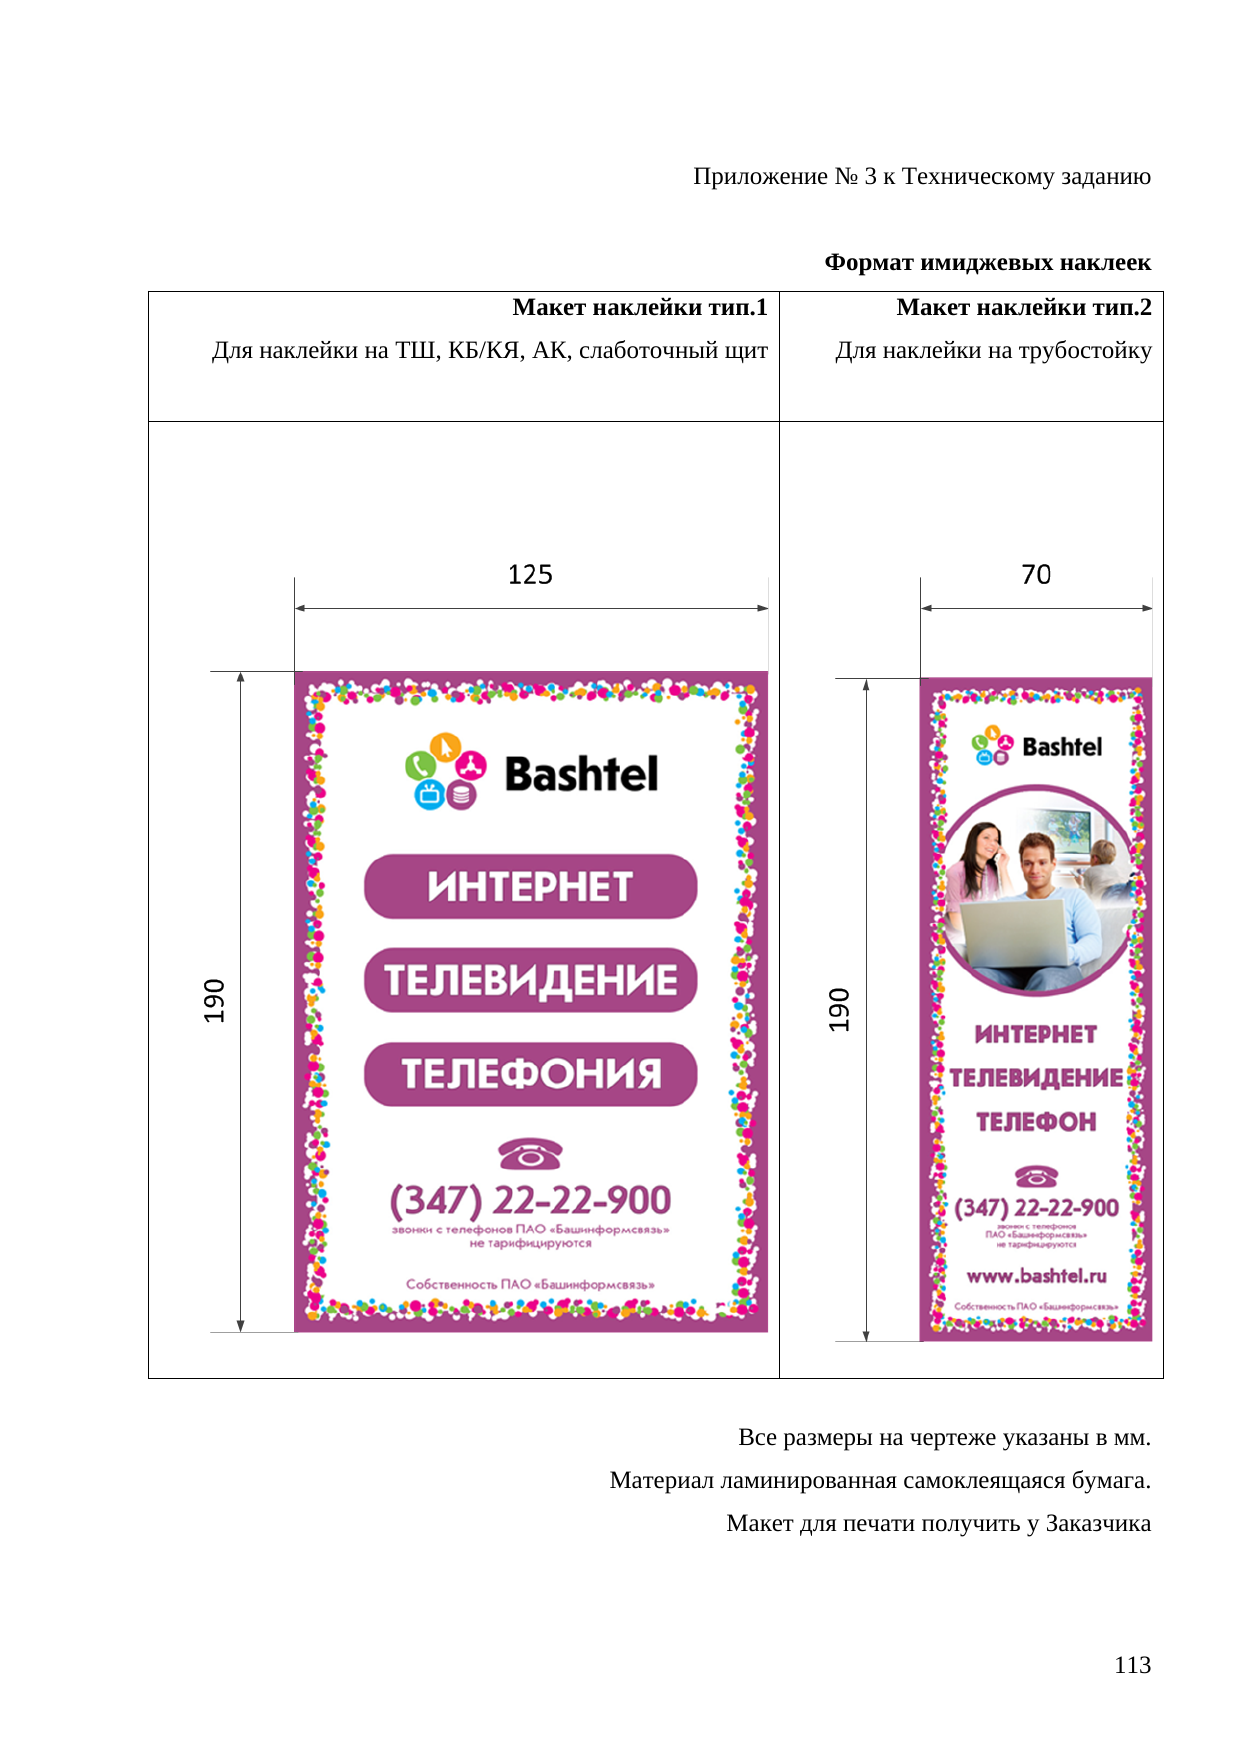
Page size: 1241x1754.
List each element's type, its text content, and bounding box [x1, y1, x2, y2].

table_header Макет наклейки тип.2 Для наклейки на трубостойку [780, 292, 1163, 421]
table_cell [149, 422, 779, 1378]
text Формат имиджевых наклеек [89, 247, 1152, 276]
table_header Макет наклейки тип.1 Для наклейки на ТШ, КБ/КЯ, АК, слаботочный щит [149, 292, 779, 421]
table_cell [780, 422, 1163, 1378]
text Все размеры на чертеже указаны в мм. [89, 1422, 1152, 1451]
text Приложение № 3 к Техническому заданию [89, 161, 1152, 190]
text Материал ламинированная самоклеящаяся бумага. [89, 1465, 1152, 1494]
picture [817, 551, 1153, 1342]
text Макет для печати получить у Заказчика [89, 1508, 1152, 1537]
picture [192, 551, 769, 1333]
